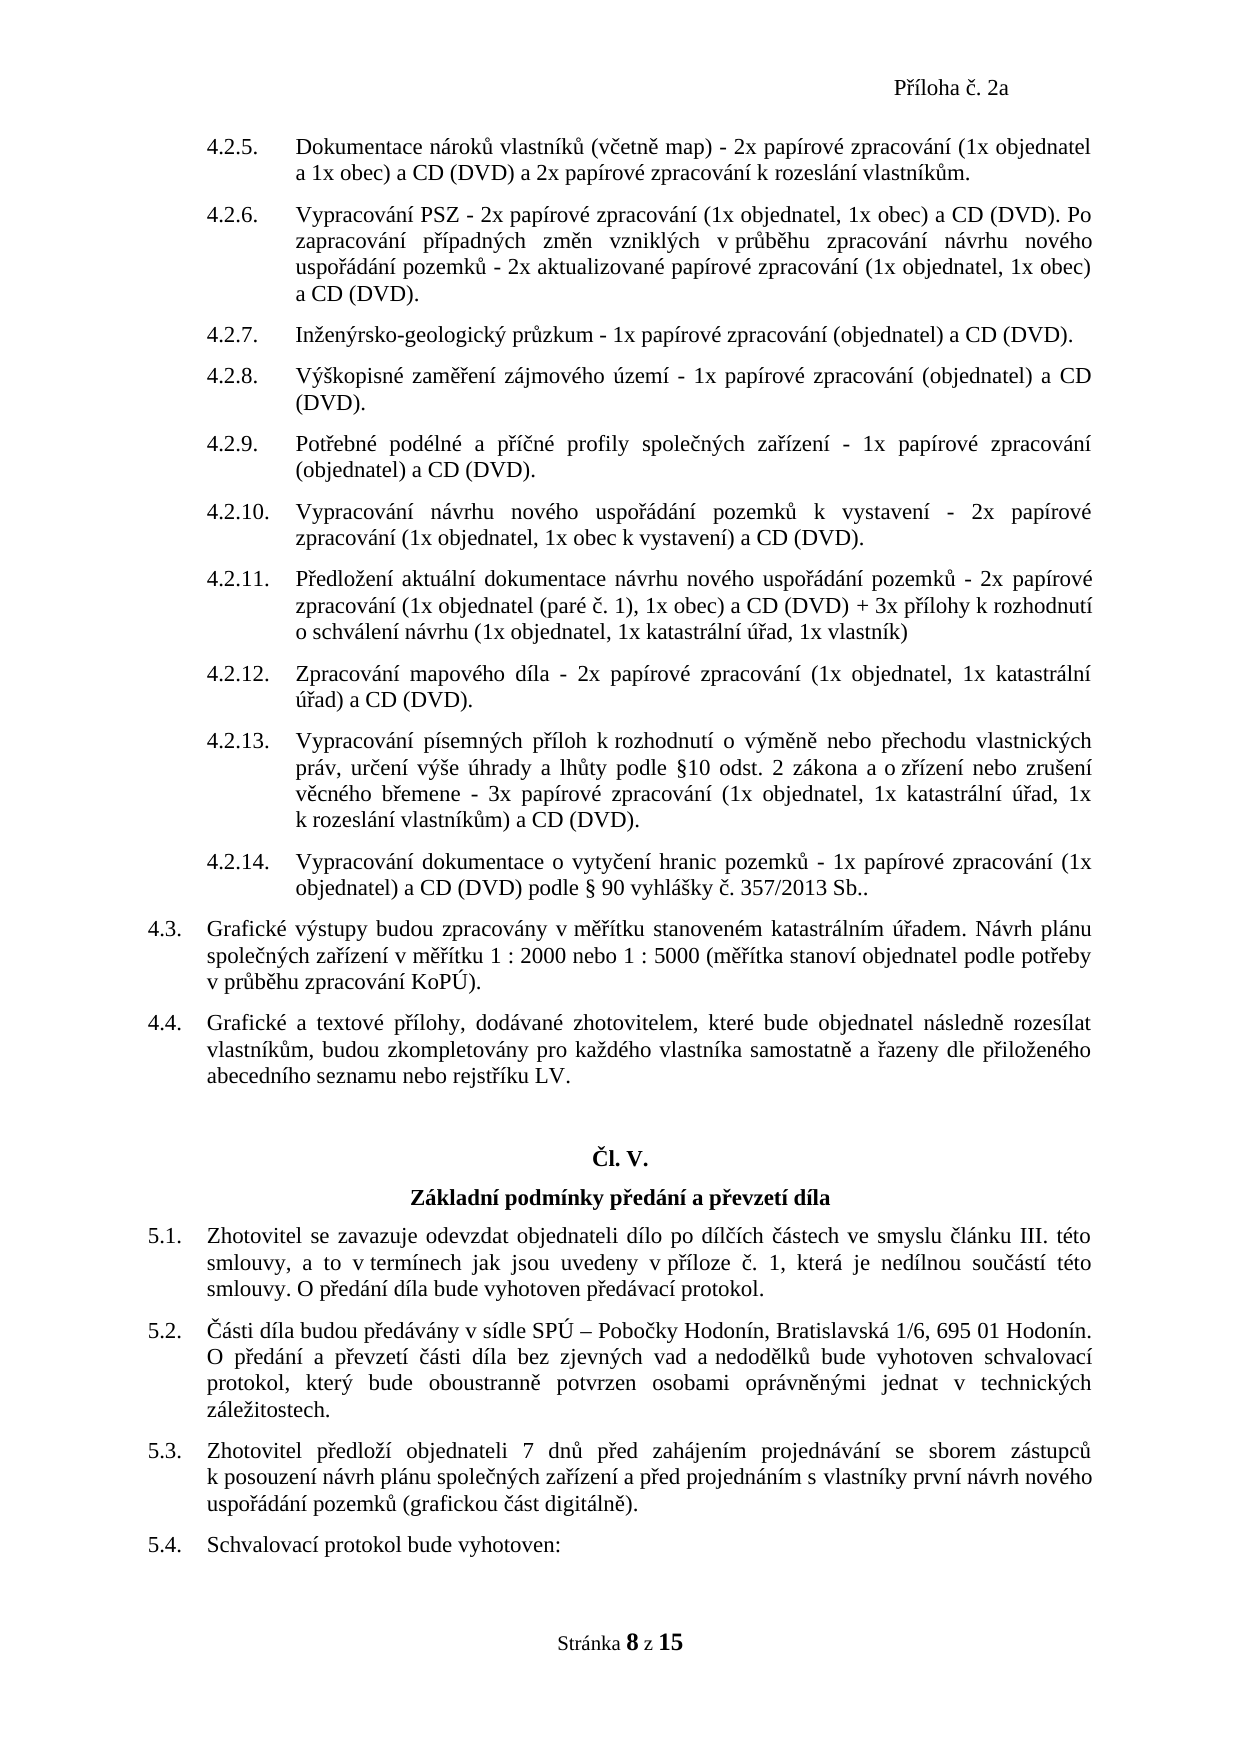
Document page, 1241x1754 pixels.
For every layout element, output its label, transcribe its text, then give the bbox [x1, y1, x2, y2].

list Vypracování písemných příloh k rozhodnutí o výměně nebo přechodu vlastnických práv, určení výše úhrady a lhůty podle §10 odst. 2 zákona a o zřízení nebo zrušení věcného břemene - 3x papírové zpracování (1x objednatel, 1x katastrální úřad, 1x k rozeslání vlastníkům) a CD (DVD). [207, 727, 1093, 833]
list Inženýrsko-geologický průzkum - 1x papírové zpracování (objednatel) a CD (DVD). [207, 321, 1093, 347]
list Zhotovitel předloží objednateli 7 dnů před zahájením projednávání se sborem zástupců k posouzení návrh plánu společných zařízení a před projednáním s vlastníky první návrh nového uspořádání pozemků (grafickou část digitálně). [148, 1437, 1093, 1516]
list Vypracování PSZ - 2x papírové zpracování (1x objednatel, 1x obec) a CD (DVD). Po zapracování případných změn vzniklých v průběhu zpracování návrhu nového uspořádání pozemků - 2x aktualizované papírové zpracování (1x objednatel, 1x obec) a CD (DVD). [207, 201, 1093, 306]
list Zhotovitel se zavazuje odevzdat objednateli dílo po dílčích částech ve smyslu článku III. této smlouvy, a to v termínech jak jsou uvedeny v příloze č. 1, která je nedílnou součástí této smlouvy. O předání díla bude vyhotoven předávací protokol. [148, 1223, 1093, 1302]
list Zpracování mapového díla - 2x papírové zpracování (1x objednatel, 1x katastrální úřad) a CD (DVD). [207, 659, 1093, 712]
list Vypracování dokumentace o vytyčení hranic pozemků - 1x papírové zpracování (1x objednatel) a CD (DVD) podle § 90 vyhlášky č. 357/2013 Sb.. [207, 848, 1093, 900]
list Výškopisné zaměření zájmového území - 1x papírové zpracování (objednatel) a CD (DVD). [207, 362, 1093, 415]
list Potřebné podélné a příčné profily společných zařízení - 1x papírové zpracování (objednatel) a CD (DVD). [207, 430, 1093, 483]
list Dokumentace nároků vlastníků (včetně map) - 2x papírové zpracování (1x objednatel a 1x obec) a CD (DVD) a 2x papírové zpracování k rozeslání vlastníkům. [207, 133, 1093, 186]
text Čl. V. [148, 1145, 1093, 1171]
list Vypracování návrhu nového uspořádání pozemků k vystavení - 2x papírové zpracování (1x objednatel, 1x obec k vystavení) a CD (DVD). [207, 498, 1093, 551]
list Schvalovací protokol bude vyhotoven: [148, 1531, 1093, 1557]
list Předložení aktuální dokumentace návrhu nového uspořádání pozemků - 2x papírové zpracování (1x objednatel (paré č. 1), 1x obec) a CD (DVD) + 3x přílohy k rozhodnutí o schválení návrhu (1x objednatel, 1x katastrální úřad, 1x vlastník) [207, 566, 1093, 644]
list Grafické výstupy budou zpracovány v měřítku stanoveném katastrálním úřadem. Návrh plánu společných zařízení v měřítku 1 : 2000 nebo 1 : 5000 (měřítka stanoví objednatel podle potřeby v průběhu zpracování KoPÚ). [148, 915, 1093, 994]
list Části díla budou předávány v sídle SPÚ – Pobočky Hodonín, Bratislavská 1/6, 695 01 Hodonín. O předání a převzetí části díla bez zjevných vad a nedodělků bude vyhotoven schvalovací protokol, který bude oboustranně potvrzen osobami oprávněnými jednat v technických záležitostech. [148, 1317, 1093, 1422]
subtitle Základní podmínky předání a převzetí díla [148, 1184, 1093, 1210]
list Grafické a textové přílohy, dodávané zhotovitelem, které bude objednatel následně rozesílat vlastníkům, budou zkompletovány pro každého vlastníka samostatně a řazeny dle přiloženého abecedního seznamu nebo rejstříku LV. [148, 1009, 1093, 1088]
